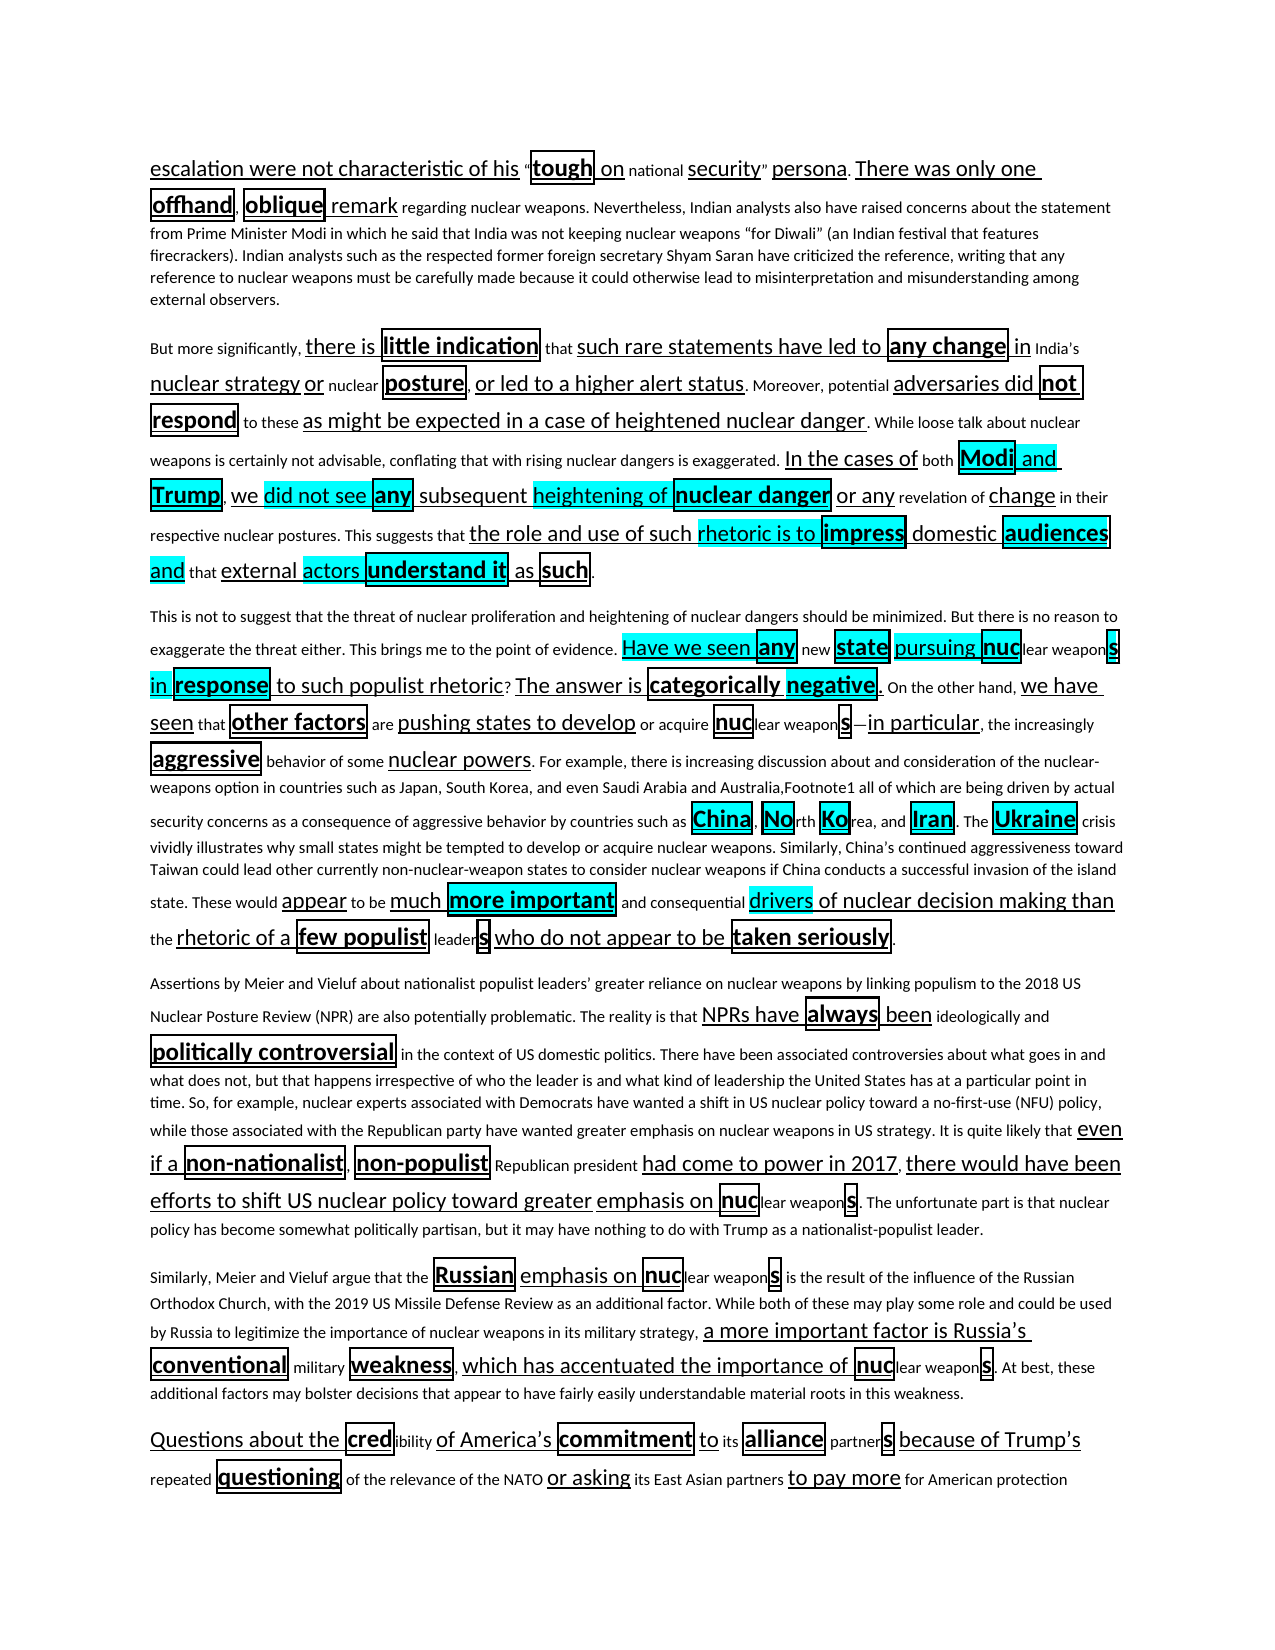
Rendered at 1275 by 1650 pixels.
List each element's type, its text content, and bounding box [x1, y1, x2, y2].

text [150, 1422, 1125, 1494]
text Similarly, Meier and Vieluf argue that the Russian emphasis on nuclear weapons is the result of the influence of the Russian Orthodox Church, with the 2019 US Missile Defense Review as an additional factor. While both of these may play some role and could be used by Russia to legitimize the importance of nuclear weapons in its military strategy, a more important factor is Russia’s conventional military weakness, which has accentuated the importance of nuclear weapons. At best, these additional factors may bolster decisions that appear to have fairly easily understandable material roots in this weakness. [150, 1257, 1125, 1403]
text Assertions by Meier and Vieluf about nationalist populist leaders’ greater reliance on nuclear weapons by linking populism to the 2018 US Nuclear Posture Review (NPR) are also potentially problematic. The reality is that NPRs have always been ideologically and politically controversial in the context of US domestic politics. There have been associated controversies about what goes in and what does not, but that happens irrespective of who the leader is and what kind of leadership the United States has at a particular point in time. So, for example, nuclear experts associated with Democrats have wanted a shift in US nuclear policy toward a no-first-use (NFU) policy, while those associated with the Republican party have wanted greater emphasis on nuclear weapons in US strategy. It is quite likely that even if a non-nationalist, non-populist Republican president had come to power in 2017, there would have been efforts to shift US nuclear policy toward greater emphasis on nuclear weapons. The unfortunate part is that nuclear policy has become somewhat politically partisan, but it may have nothing to do with Trump as a nationalist-populist leader. [150, 973, 1125, 1239]
text But more significantly, there is little indication that such rare statements have led to any change in India’s nuclear strategy or nuclear posture, or led to a higher alert status. Moreover, potential adversaries did not respond to these as might be expected in a case of heightened nuclear danger. While loose talk about nuclear weapons is certainly not advisable, conflating that with rising nuclear dangers is exaggerated. In the cases of both Modi and Trump, we did not see any subsequent heightening of nuclear danger or any revelation of change in their respective nuclear postures. This suggests that the role and use of such rhetoric is to impress domestic audiences and that external actors understand it as such. [150, 328, 1125, 587]
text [150, 150, 1125, 309]
text This is not to suggest that the threat of nuclear proliferation and heightening of nuclear dangers should be minimized. But there is no reason to exaggerate the threat either. This brings me to the point of evidence. Have we seen any new state pursuing nuclear weapons in response to such populist rhetoric? The answer is categorically negative. On the other hand, we have seen that other factors are pushing states to develop or acquire nuclear weapons—in particular, the increasingly aggressive behavior of some nuclear powers. For example, there is increasing discussion about and consideration of the nuclear-weapons option in countries such as Japan, South Korea, and even Saudi Arabia and Australia,Footnote1 all of which are being driven by actual security concerns as a consequence of aggressive behavior by countries such as China, North Korea, and Iran. The Ukraine crisis vividly illustrates why small states might be tempted to develop or acquire nuclear weapons. Similarly, China’s continued aggressiveness toward Taiwan could lead other currently non-nuclear-weapon states to consider nuclear weapons if China conducts a successful invasion of the island state. These would appear to be much more important and consequential drivers of nuclear decision making than the rhetoric of a few populist leaders who do not appear to be taken seriously. [150, 606, 1125, 954]
